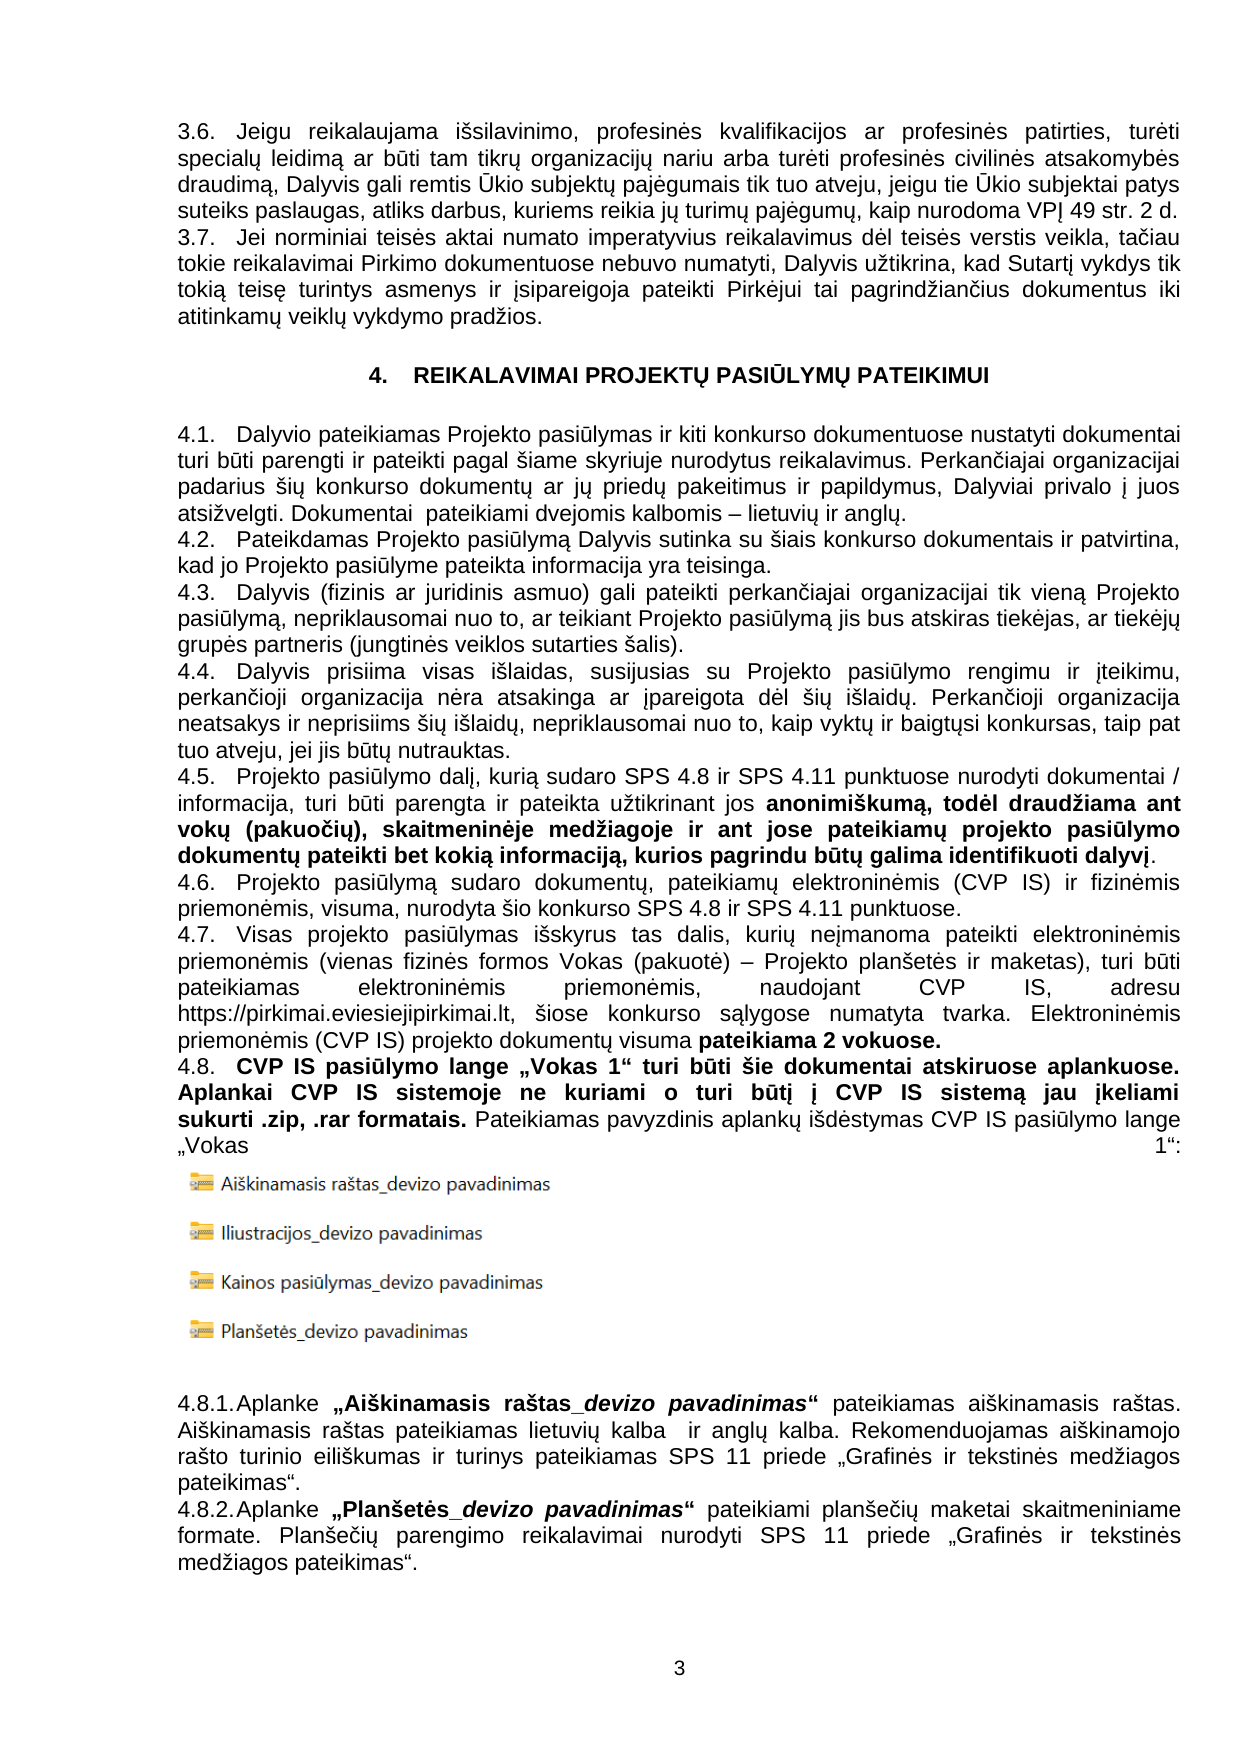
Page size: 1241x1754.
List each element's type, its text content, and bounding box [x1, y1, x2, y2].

list Aplanke „Planšetės_devizo pavadinimas“ pateikiami planšečių maketai skaitmeniniame formate. Planšečių parengimo reikalavimai nurodyti SPS 11 priede „Grafinės ir tekstinės medžiagos pateikimas“. [177, 1496, 1181, 1575]
list Projekto pasiūlymą sudaro dokumentų, pateikiamų elektroninėmis (CVP IS) ir fizinėmis priemonėmis, visuma, nurodyta šio konkurso SPS 4.8 ir SPS 4.11 punktuose. [177, 868, 1181, 921]
subtitle REIKALAVIMAI PROJEKTŲ PASIŪLYMŲ PATEIKIMUI [177, 362, 1181, 388]
list Pateikdamas Projekto pasiūlymą Dalyvis sutinka su šiais konkurso dokumentais ir patvirtina, kad jo Projekto pasiūlyme pateikta informacija yra teisinga. [177, 526, 1181, 579]
picture [177, 1158, 612, 1362]
list Jei norminiai teisės aktai numato imperatyvius reikalavimus dėl teisės verstis veikla, tačiau tokie reikalavimai Pirkimo dokumentuose nebuvo numatyti, Dalyvis užtikrina, kad Sutartį vykdys tik tokią teisę turintys asmenys ir įsipareigoja pateikti Pirkėjui tai pagrindžiančius dokumentus iki atitinkamų veiklų vykdymo pradžios. [177, 223, 1181, 329]
list Aplanke „Aiškinamasis raštas_devizo pavadinimas“ pateikiamas aiškinamasis raštas. Aiškinamasis raštas pateikiamas lietuvių kalba ir anglų kalba. Rekomenduojamas aiškinamojo rašto turinio eiliškumas ir turinys pateikiamas SPS 11 priede „Grafinės ir tekstinės medžiagos pateikimas“. [177, 1390, 1181, 1496]
list Visas projekto pasiūlymas išskyrus tas dalis, kurių neįmanoma pateikti elektroninėmis priemonėmis (vienas fizinės formos Vokas (pakuotė) – Projekto planšetės ir maketas), turi būti pateikiamas elektroninėmis priemonėmis, naudojant CVP IS, adresu https://pirkimai.eviesiejipirkimai.lt, šiose konkurso sąlygose numatyta tvarka. Elektroninėmis priemonėmis (CVP IS) projekto dokumentų visuma pateikiama 2 vokuose. [177, 921, 1181, 1053]
list Dalyvis prisiima visas išlaidas, susijusias su Projekto pasiūlymo rengimu ir įteikimu, perkančioji organizacija nėra atsakinga ar įpareigota dėl šių išlaidų. Perkančioji organizacija neatsakys ir neprisiims šių išlaidų, nepriklausomai nuo to, kaip vyktų ir baigtųsi konkursas, taip pat tuo atveju, jei jis būtų nutrauktas. [177, 658, 1181, 763]
list Projekto pasiūlymo dalį, kurią sudaro SPS 4.8 ir SPS 4.11 punktuose nurodyti dokumentai / informacija, turi būti parengta ir pateikta užtikrinant jos anonimiškumą, todėl draudžiama ant vokų (pakuočių), skaitmeninėje medžiagoje ir ant jose pateikiamų projekto pasiūlymo dokumentų pateikti bet kokią informaciją, kurios pagrindu būtų galima identifikuoti dalyvį. [177, 763, 1181, 868]
list Dalyvio pateikiamas Projekto pasiūlymas ir kiti konkurso dokumentuose nustatyti dokumentai turi būti parengti ir pateikti pagal šiame skyriuje nurodytus reikalavimus. Perkančiajai organizacijai padarius šių konkurso dokumentų ar jų priedų pakeitimus ir papildymus, Dalyviai privalo į juos atsižvelgti. Dokumentai pateikiami dvejomis kalbomis – lietuvių ir anglų. [177, 421, 1181, 526]
list Dalyvis (fizinis ar juridinis asmuo) gali pateikti perkančiajai organizacijai tik vieną Projekto pasiūlymą, nepriklausomai nuo to, ar teikiant Projekto pasiūlymą jis bus atskiras tiekėjas, ar tiekėjų grupės partneris (jungtinės veiklos sutarties šalis). [177, 579, 1181, 658]
list Jeigu reikalaujama išsilavinimo, profesinės kvalifikacijos ar profesinės patirties, turėti specialų leidimą ar būti tam tikrų organizacijų nariu arba turėti profesinės civilinės atsakomybės draudimą, Dalyvis gali remtis Ūkio subjektų pajėgumais tik tuo atveju, jeigu tie Ūkio subjektai patys suteiks paslaugas, atliks darbus, kuriems reikia jų turimų pajėgumų, kaip nurodoma VPĮ 49 str. 2 d. [177, 118, 1181, 223]
